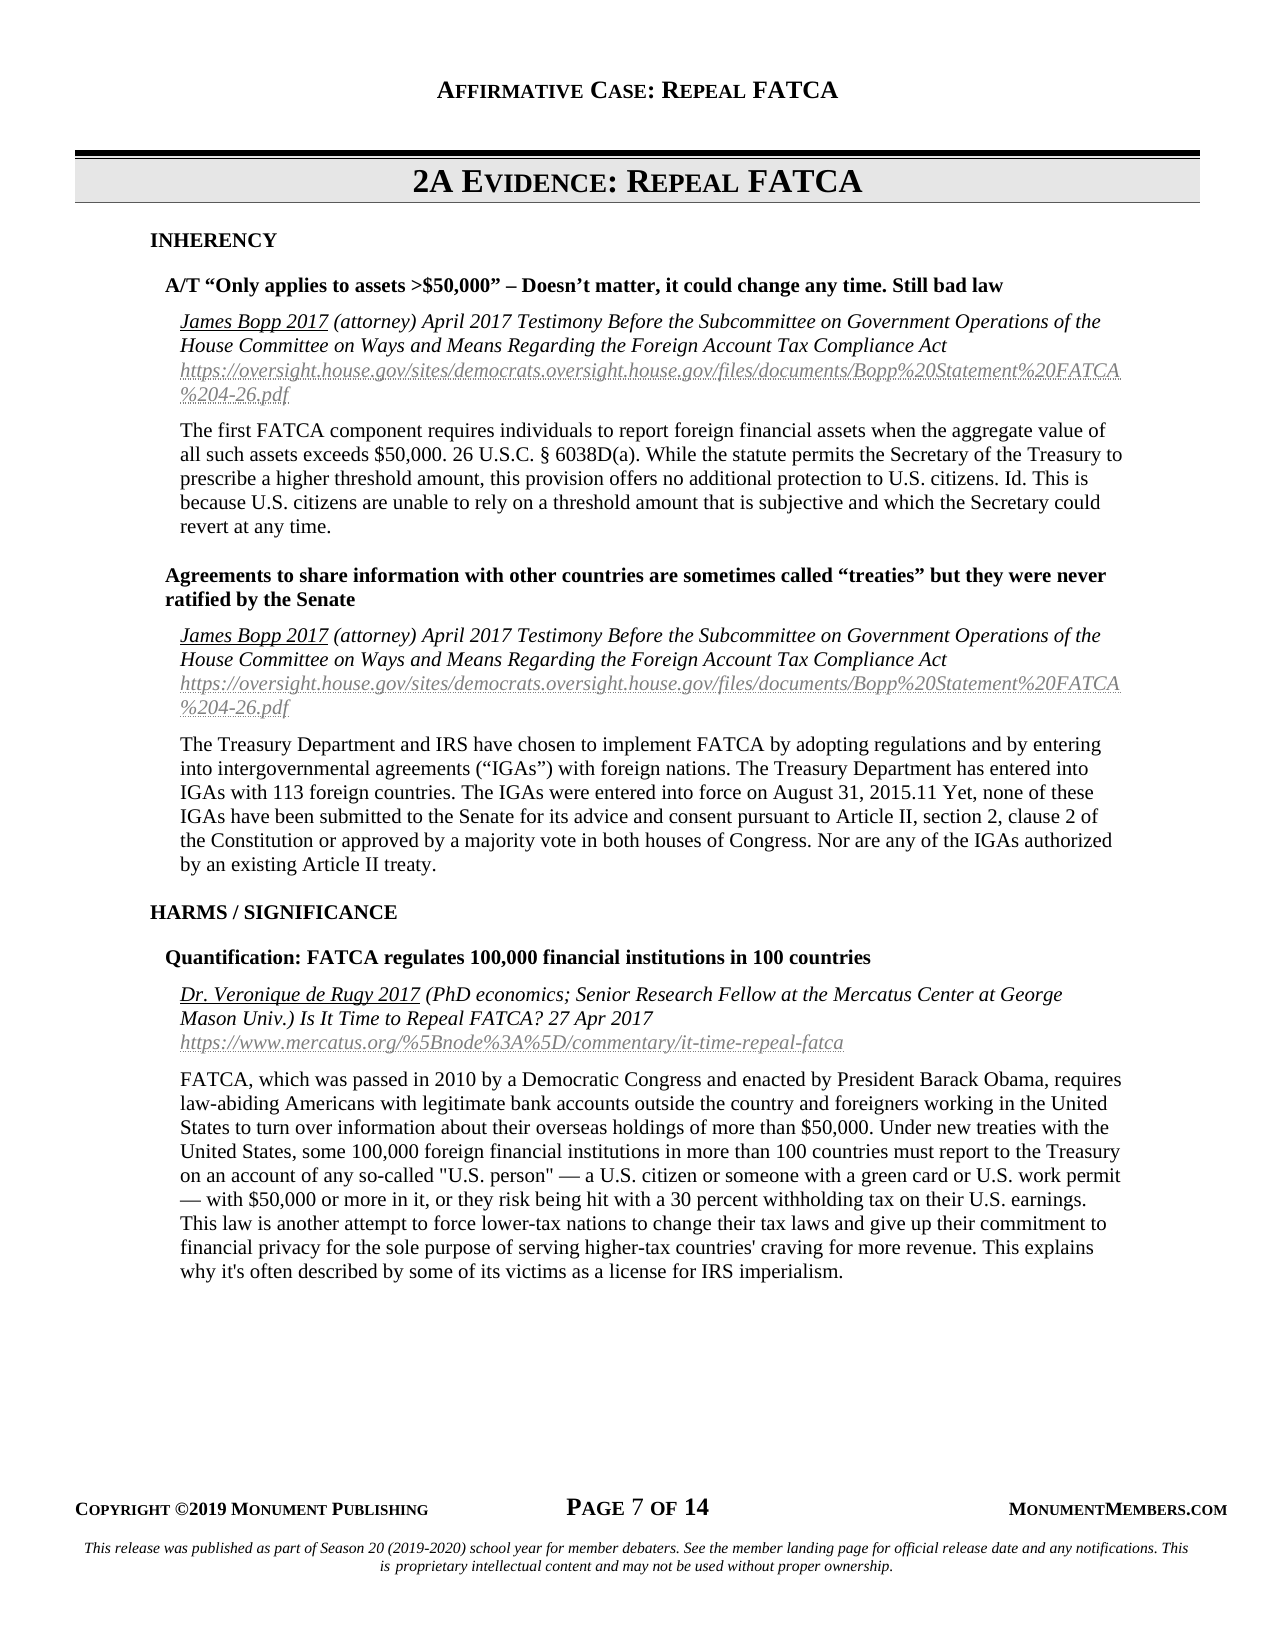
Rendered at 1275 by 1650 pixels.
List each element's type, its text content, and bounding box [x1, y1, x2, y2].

title 2A Evidence: Repeal FATCA [75, 159, 1200, 202]
text INHERENCY [150, 228, 1125, 252]
text The first FATCA component requires individuals to report foreign financial assets when the aggregate value of all such assets exceeds $50,000. 26 U.S.C. § 6038D(a). While the statute permits the Secretary of the Treasury to prescribe a higher threshold amount, this provision offers no additional protection to U.S. citizens. Id. This is because U.S. citizens are unable to rely on a threshold amount that is subjective and which the Secretary could revert at any time. [180, 418, 1125, 538]
text James Bopp 2017 (attorney) April 2017 Testimony Before the Subcommittee on Government Operations of the House Committee on Ways and Means Regarding the Foreign Account Tax Compliance Act https://oversight.house.gov/sites/democrats.oversight.house.gov/files/documents/Bopp%20Statement%20FATCA%204-26.pdf [180, 309, 1125, 406]
text FATCA, which was passed in 2010 by a Democratic Congress and enacted by President Barack Obama, requires law-abiding Americans with legitimate bank accounts outside the country and foreigners working in the United States to turn over information about their overseas holdings of more than $50,000. Under new treaties with the United States, some 100,000 foreign financial institutions in more than 100 countries must report to the Treasury on an account of any so-called "U.S. person" — a U.S. citizen or someone with a green card or U.S. work permit — with $50,000 or more in it, or they risk being hit with a 30 percent withholding tax on their U.S. earnings. This law is another attempt to force lower-tax nations to change their tax laws and give up their commitment to financial privacy for the sole purpose of serving higher-tax countries' craving for more revenue. This explains why it's often described by some of its victims as a license for IRS imperialism. [180, 1066, 1125, 1283]
text Agreements to share information with other countries are sometimes called “treaties” but they were never ratified by the Senate [165, 562, 1125, 611]
text HARMS / SIGNIFICANCE [150, 900, 1125, 924]
text The Treasury Department and IRS have chosen to implement FATCA by adopting regulations and by entering into intergovernmental agreements (“IGAs”) with foreign nations. The Treasury Department has entered into IGAs with 113 foreign countries. The IGAs were entered into force on August 31, 2015.11 Yet, none of these IGAs have been submitted to the Senate for its advice and consent pursuant to Article II, section 2, clause 2 of the Constitution or approved by a majority vote in both houses of Congress. Nor are any of the IGAs authorized by an existing Article II treaty. [180, 732, 1125, 876]
text Dr. Veronique de Rugy 2017 (PhD economics; Senior Research Fellow at the Mercatus Center at George Mason Univ.) Is It Time to Repeal FATCA? 27 Apr 2017 https://www.mercatus.org/%5Bnode%3A%5D/commentary/it-time-repeal-fatca [180, 982, 1125, 1054]
text A/T “Only applies to assets >$50,000” – Doesn’t matter, it could change any time. Still bad law [165, 273, 1125, 297]
text James Bopp 2017 (attorney) April 2017 Testimony Before the Subcommittee on Government Operations of the House Committee on Ways and Means Regarding the Foreign Account Tax Compliance Act https://oversight.house.gov/sites/democrats.oversight.house.gov/files/documents/Bopp%20Statement%20FATCA%204-26.pdf [180, 623, 1125, 719]
text Quantification: FATCA regulates 100,000 financial institutions in 100 countries [165, 945, 1125, 969]
